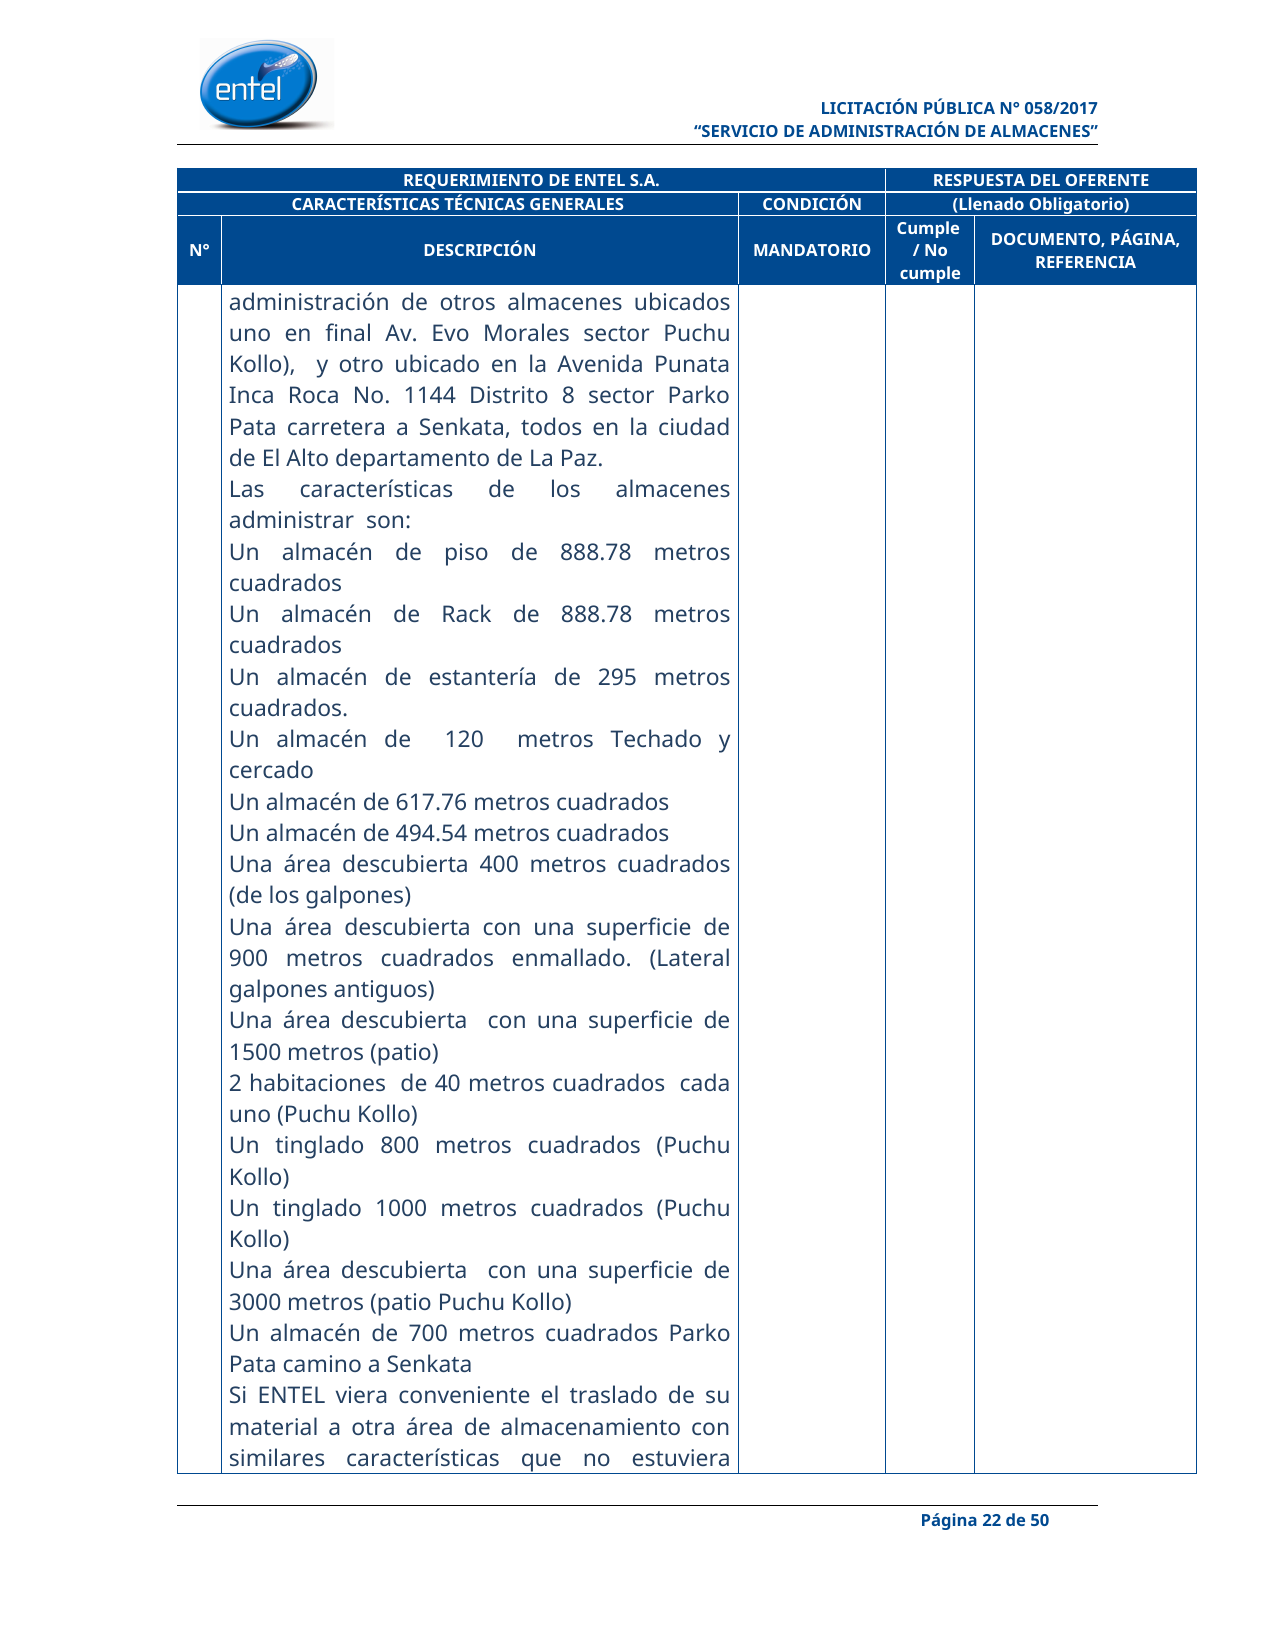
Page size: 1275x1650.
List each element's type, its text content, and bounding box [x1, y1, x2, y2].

table_cell [886, 285, 974, 1473]
table_cell (Llenado Obligatorio) [886, 193, 1196, 215]
table_cell [975, 285, 1196, 1473]
table_header REQUERIMIENTO DE ENTEL S.A. [178, 169, 885, 191]
picture [199, 38, 335, 130]
table_cell CARACTERÍSTICAS TÉCNICAS GENERALES [178, 193, 738, 215]
table_cell MANDATORIO [739, 216, 885, 284]
table_cell 1 [178, 285, 221, 1473]
table_cell N° [178, 216, 221, 284]
table_cell DOCUMENTO, PÁGINA, REFERENCIA [975, 216, 1196, 284]
table_cell Cumple / No cumple [886, 216, 974, 284]
table_cell [739, 285, 885, 1473]
table_cell DESCRIPCIÓN [222, 216, 738, 284]
table_cell CONDICIÓN [739, 193, 885, 215]
table_header RESPUESTA DEL OFERENTE [886, 169, 1196, 191]
